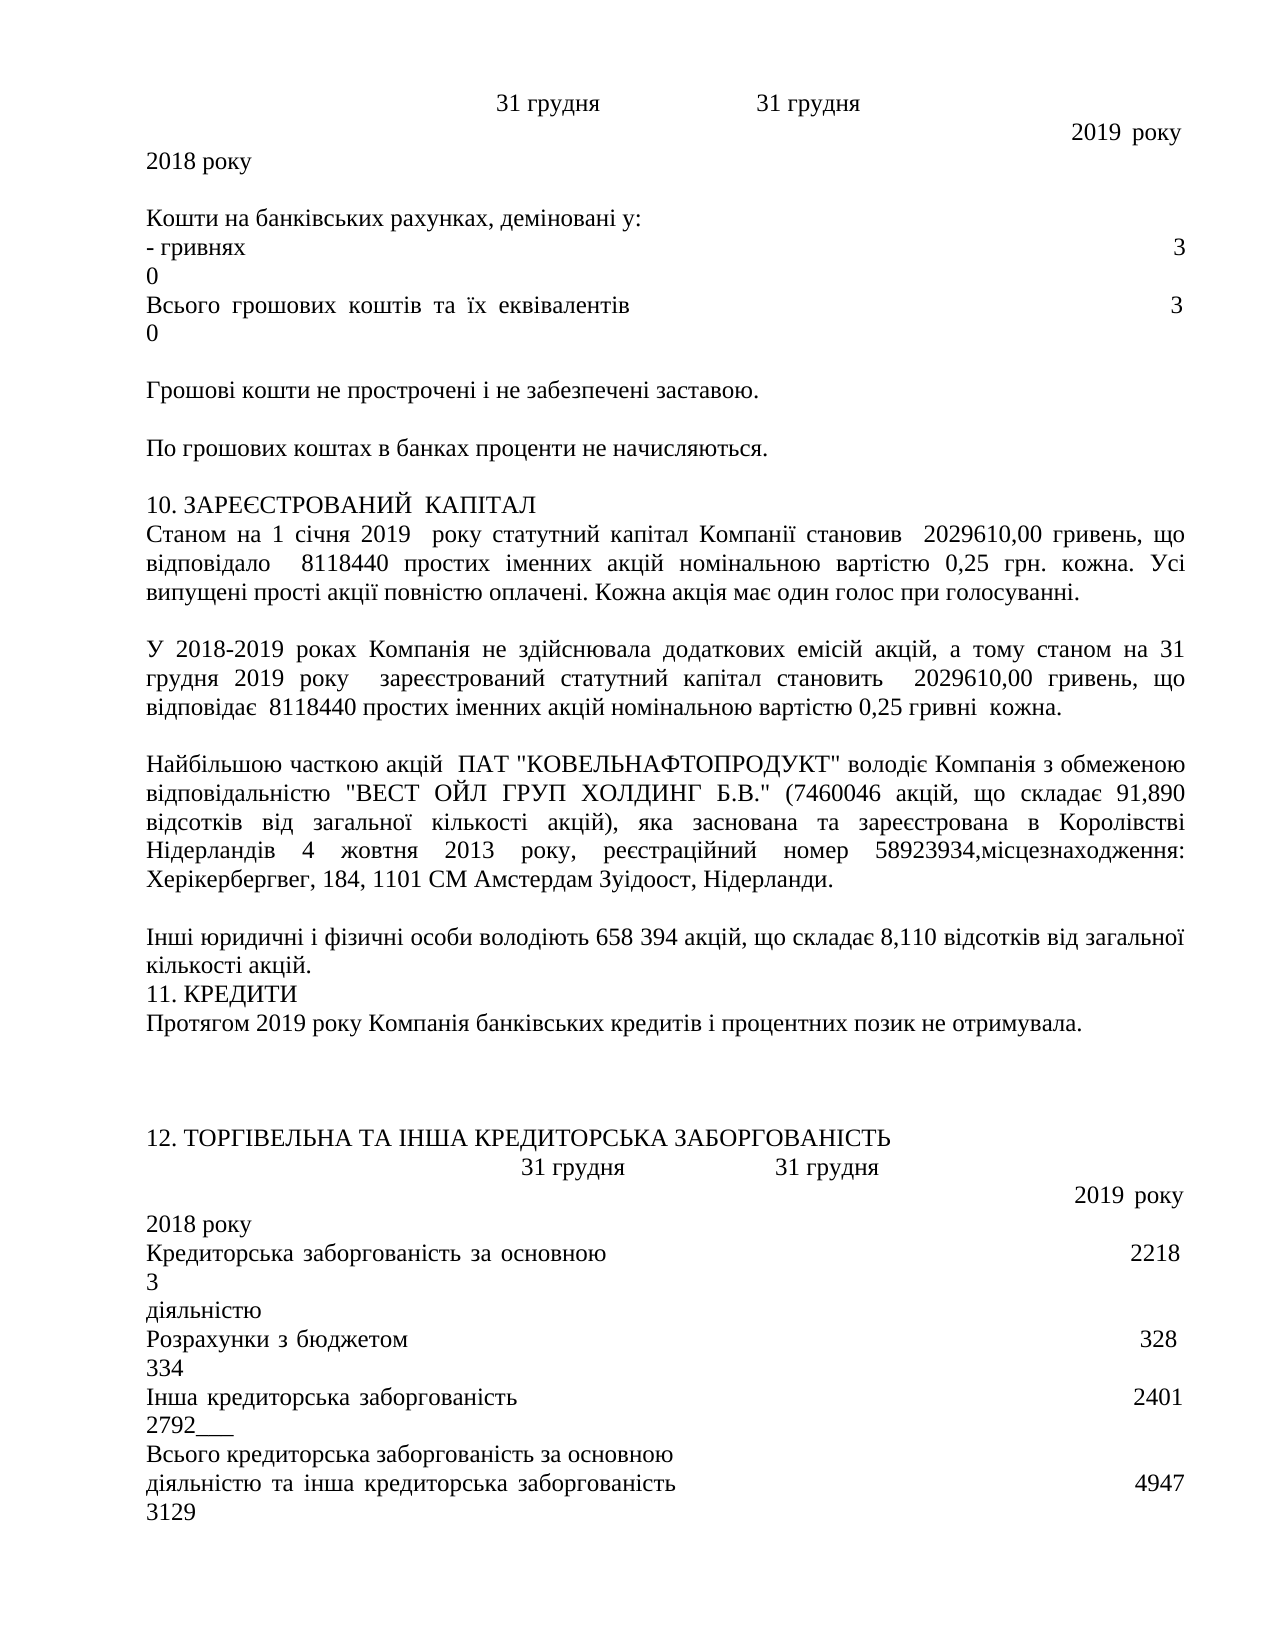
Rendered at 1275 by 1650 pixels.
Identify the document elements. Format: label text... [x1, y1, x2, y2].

text 2019 року 2018 року [146, 117, 1186, 175]
text 11. КРЕДИТИ [146, 979, 1186, 1008]
text Станом на 1 сiчня 2019 року статутний капiтал Компанiї становив 2029610,00 гривень, що вiдповiдало 8118440 простих iменних акцiй номiнальною вартiстю 0,25 грн. кожна. Усi випущенi простi акцiї повнiстю оплаченi. Кожна акцiя має один голос при голосуваннi. [146, 519, 1186, 605]
text Кредиторська заборгованiсть за основною 2218 3 [146, 1238, 1186, 1295]
text По грошових коштах в банках проценти не начисляються. [146, 433, 1186, 462]
text Всього грошових коштiв та їх еквiвалентiв 3 0 [146, 290, 1186, 347]
text 10. ЗАРЕЄСТРОВАНИЙ КАПIТАЛ [146, 490, 1186, 519]
text Iншi юридичнi i фiзичнi особи володiють 658 394 акцiй, що складає 8,110 вiдсоткiв вiд загальної кiлькостi акцiй. [146, 922, 1186, 979]
text 31 грудня 31 грудня [146, 1152, 1186, 1180]
text дiяльнiстю [146, 1295, 1186, 1324]
text 2019 року 2018 року [146, 1180, 1186, 1238]
text Грошовi кошти не простроченi i не забезпеченi заставою. [146, 375, 1186, 404]
text - гривнях 3 0 [146, 232, 1186, 290]
text Розрахунки з бюджетом 328 334 [146, 1324, 1186, 1382]
text дiяльнiстю та iнша кредиторська заборгованiсть 4947 3129 [146, 1468, 1186, 1525]
text Кошти на банкiвських рахунках, демiнованi у: [146, 203, 1186, 232]
text Найбiльшою часткою акцiй ПАТ "КОВЕЛЬНАФТОПРОДУКТ" володiє Компанiя з обмеженою вiдповiдальнiстю "ВЕСТ ОЙЛ ГРУП ХОЛДИНГ Б.В." (7460046 акцiй, що складає 91,890 вiдсоткiв вiд загальної кiлькостi акцiй), яка заснована та зареєстрована в Королiвствi Нiдерландiв 4 жовтня 2013 року, реєстрацiйний номер 58923934,мiсцезнаходження: Херiкербергвег, 184, 1101 СМ Амстердам Зуiдоост, Нiдерланди. [146, 749, 1186, 893]
text У 2018-2019 роках Компанiя не здiйснювала додаткових емiсiй акцiй, а тому станом на 31 грудня 2019 року зареєстрований статутний капiтал становить 2029610,00 гривень, що вiдповiдає 8118440 простих iменних акцiй номiнальною вартiстю 0,25 гривнi кожна. [146, 634, 1186, 720]
text Всього кредиторська заборгованiсть за основною [146, 1439, 1186, 1468]
text Протягом 2019 року Компанiя банкiвських кредитiв i процентних позик не отримувала. [146, 1008, 1186, 1037]
text 31 грудня 31 грудня [146, 88, 1186, 117]
text 12. ТОРГIВЕЛЬНА ТА IНША КРЕДИТОРСЬКА ЗАБОРГОВАНIСТЬ [146, 1123, 1186, 1152]
text Iнша кредиторська заборгованiсть 2401 2792___ [146, 1382, 1186, 1439]
